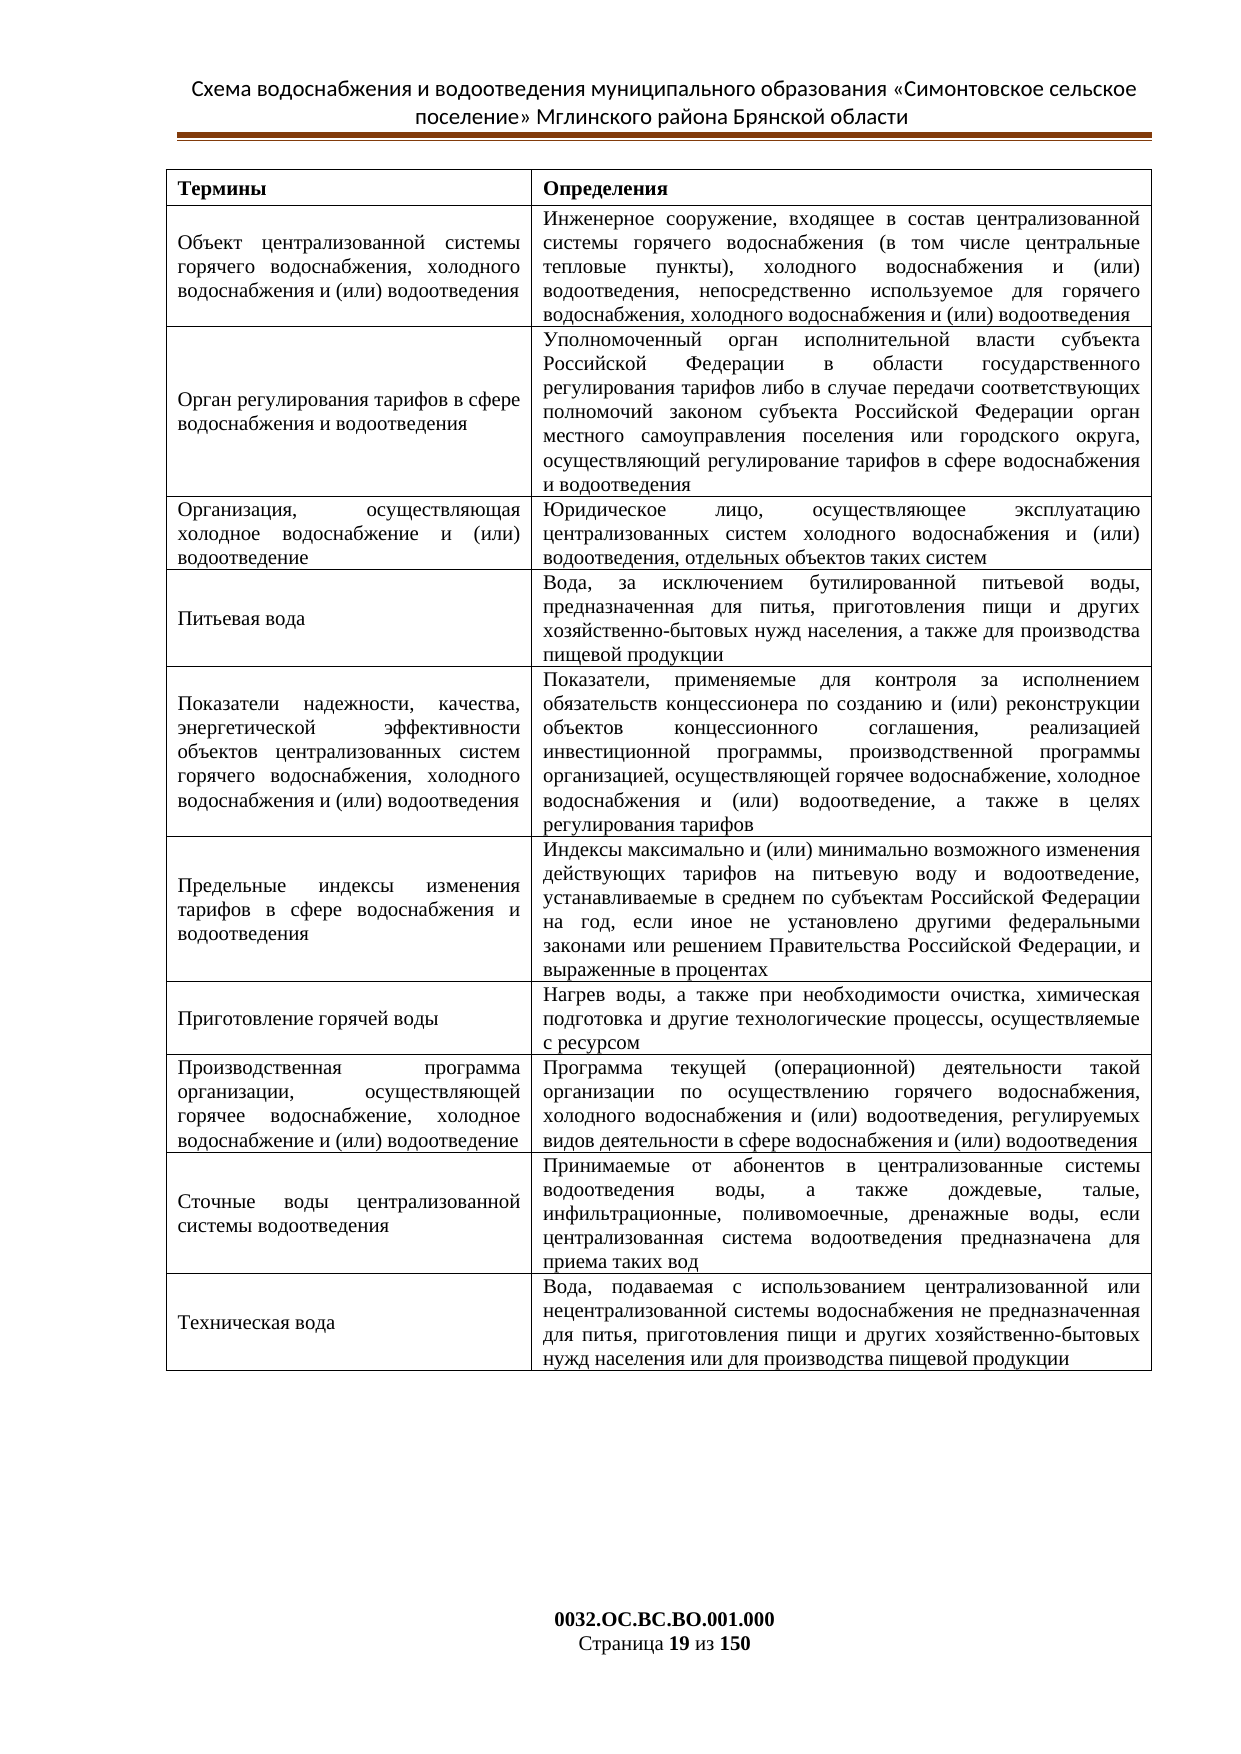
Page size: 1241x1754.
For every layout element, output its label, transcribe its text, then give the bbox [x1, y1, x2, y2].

table_cell Орган регулирования тарифов в сфере водоснабжения и водоотведения [167, 327, 531, 496]
table_cell Приготовление горячей воды [167, 982, 531, 1054]
table_cell Принимаемые от абонентов в централизованные системы водоотведения воды, а также дождевые, талые, инфильтрационные, поливомоечные, дренажные воды, если централизованная система водоотведения предназначена для приема таких вод [532, 1153, 1151, 1273]
table_cell Инженерное сооружение, входящее в состав централизованной системы горячего водоснабжения (в том числе центральные тепловые пункты), холодного водоснабжения и (или) водоотведения, непосредственно используемое для горячего водоснабжения, холодного водоснабжения и (или) водоотведения [532, 206, 1151, 326]
table_cell Вода, подаваемая с использованием централизованной или нецентрализованной системы водоснабжения не предназначенная для питья, приготовления пищи и других хозяйственно-бытовых нужд населения или для производства пищевой продукции [532, 1274, 1151, 1370]
table_cell Уполномоченный орган исполнительной власти субъекта Российской Федерации в области государственного регулирования тарифов либо в случае передачи соответствующих полномочий законом субъекта Российской Федерации орган местного самоуправления поселения или городского округа, осуществляющий регулирование тарифов в сфере водоснабжения и водоотведения [532, 327, 1151, 496]
table_cell Программа текущей (операционной) деятельности такой организации по осуществлению горячего водоснабжения, холодного водоснабжения и (или) водоотведения, регулируемых видов деятельности в сфере водоснабжения и (или) водоотведения [532, 1055, 1151, 1152]
table_cell Сточные воды централизованной системы водоотведения [167, 1153, 531, 1273]
table_cell Питьевая вода [167, 570, 531, 666]
table_cell Производственная программа организации, осуществляющей горячее водоснабжение, холодное водоснабжение и (или) водоотведение [167, 1055, 531, 1152]
table_cell Показатели надежности, качества, энергетической эффективности объектов централизованных систем горячего водоснабжения, холодного водоснабжения и (или) водоотведения [167, 667, 531, 836]
table_header Термины [167, 170, 531, 205]
table_cell Техническая вода [167, 1274, 531, 1370]
table_cell Объект централизованной системы горячего водоснабжения, холодного водоснабжения и (или) водоотведения [167, 206, 531, 326]
table_cell Индексы максимально и (или) минимально возможного изменения действующих тарифов на питьевую воду и водоотведение, устанавливаемые в среднем по субъектам Российской Федерации на год, если иное не установлено другими федеральными законами или решением Правительства Российской Федерации, и выраженные в процентах [532, 837, 1151, 981]
table_cell Юридическое лицо, осуществляющее эксплуатацию централизованных систем холодного водоснабжения и (или) водоотведения, отдельных объектов таких систем [532, 497, 1151, 569]
table_cell Организация, осуществляющая холодное водоснабжение и (или) водоотведение [167, 497, 531, 569]
table_cell Вода, за исключением бутилированной питьевой воды, предназначенная для питья, приготовления пищи и других хозяйственно-бытовых нужд населения, а также для производства пищевой продукции [532, 570, 1151, 666]
table_header Определения [532, 170, 1151, 205]
table_cell Предельные индексы изменения тарифов в сфере водоснабжения и водоотведения [167, 837, 531, 981]
table_cell Показатели, применяемые для контроля за исполнением обязательств концессионера по созданию и (или) реконструкции объектов концессионного соглашения, реализацией инвестиционной программы, производственной программы организацией, осуществляющей горячее водоснабжение, холодное водоснабжения и (или) водоотведение, а также в целях регулирования тарифов [532, 667, 1151, 836]
table_cell Нагрев воды, а также при необходимости очистка, химическая подготовка и другие технологические процессы, осуществляемые с ресурсом [532, 982, 1151, 1054]
